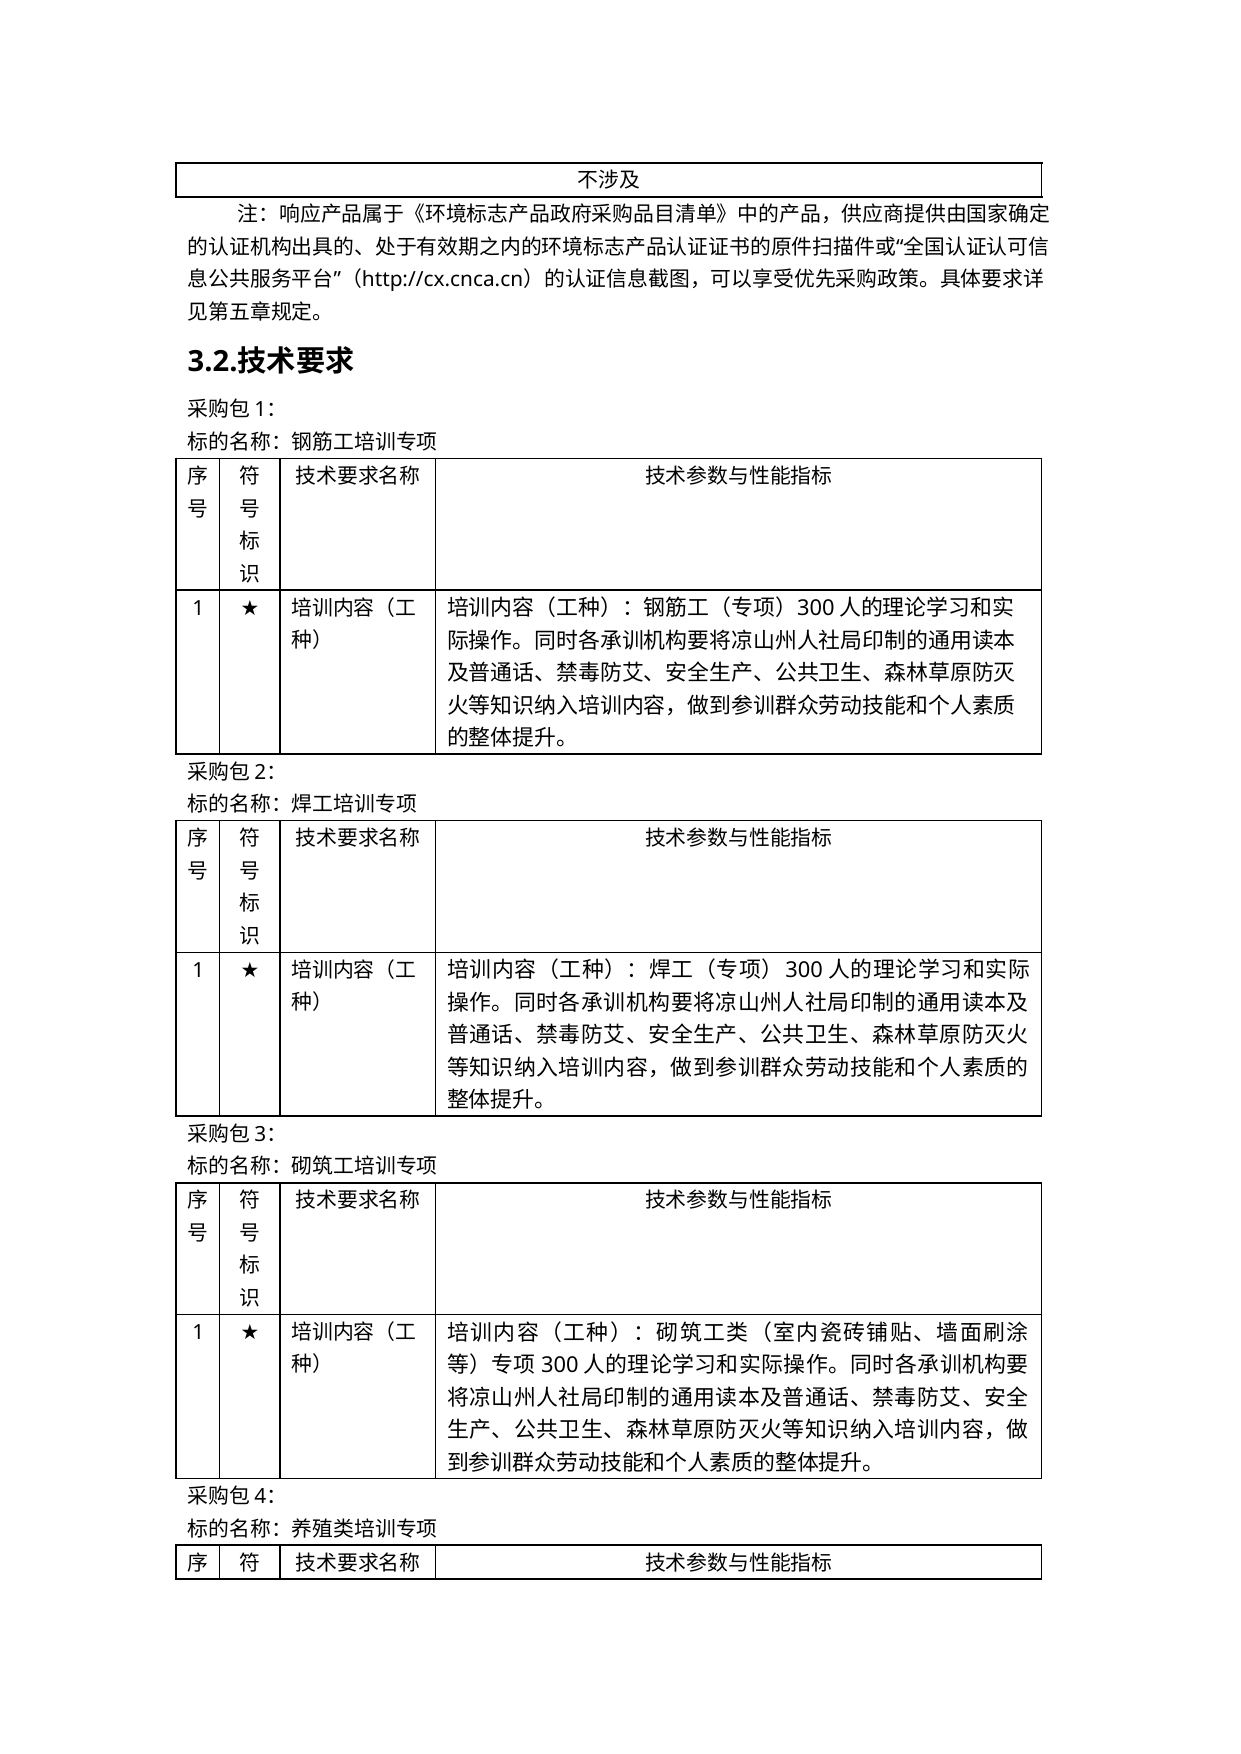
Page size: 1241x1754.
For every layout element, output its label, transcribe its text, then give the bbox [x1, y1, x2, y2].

table_header 符号标识 [220, 1184, 279, 1313]
table_header 序号 [177, 1546, 219, 1578]
table_cell 培训内容（工种） [281, 953, 435, 1115]
text 标的名称：焊工培训专项 [187, 787, 1053, 820]
table_cell 1 [177, 591, 219, 753]
table_cell 不涉及 [177, 164, 1041, 196]
table_header 技术要求名称 [281, 1184, 435, 1313]
table_header 序号 [177, 459, 219, 589]
table_header 技术参数与性能指标 [436, 459, 1041, 589]
table_header 技术要求名称 [281, 821, 435, 951]
table_header 符号标识 [220, 1546, 279, 1578]
table_cell 培训内容（工种） [281, 1315, 435, 1478]
text 采购包1： [187, 393, 1053, 425]
table_cell 培训内容（工种）：焊工（专项）300人的理论学习和实际操作。同时各承训机构要将凉山州人社局印制的通用读本及普通话、禁毒防艾、安全生产、公共卫生、森林草原防灭火等知识纳入培训内容，做到参训群众劳动技能和个人素质的整体提升。 [436, 953, 1041, 1115]
table_header 技术参数与性能指标 [436, 821, 1041, 951]
table_cell 1 [177, 953, 219, 1115]
table_header 技术参数与性能指标 [436, 1546, 1041, 1578]
table_cell ★ [220, 1315, 279, 1478]
text 采购包3： [187, 1117, 1053, 1149]
table_header 技术要求名称 [281, 459, 435, 589]
table_header 符号标识 [220, 459, 279, 589]
table_header 序号 [177, 821, 219, 951]
table_header 符号标识 [220, 821, 279, 951]
text 3.2.技术要求 [187, 328, 1053, 393]
text 采购包2： [187, 755, 1053, 787]
table_header 技术要求名称 [281, 1546, 435, 1578]
table_header 技术参数与性能指标 [436, 1184, 1041, 1313]
table_cell ★ [220, 953, 279, 1115]
table_cell 培训内容（工种）：砌筑工类（室内瓷砖铺贴、墙面刷涂等）专项300人的理论学习和实际操作。同时各承训机构要将凉山州人社局印制的通用读本及普通话、禁毒防艾、安全生产、公共卫生、森林草原防灭火等知识纳入培训内容，做到参训群众劳动技能和个人素质的整体提升。 [436, 1315, 1041, 1478]
table_header 序号 [177, 1184, 219, 1313]
text 标的名称：砌筑工培训专项 [187, 1149, 1053, 1182]
table_cell ★ [220, 591, 279, 753]
text 标的名称：钢筋工培训专项 [187, 425, 1053, 458]
text 采购包4： [187, 1479, 1053, 1512]
table_cell 培训内容（工种） [281, 591, 435, 753]
text 标的名称：养殖类培训专项 [187, 1512, 1053, 1544]
table_cell 培训内容（工种）：钢筋工（专项）300人的理论学习和实际操作。同时各承训机构要将凉山州人社局印制的通用读本及普通话、禁毒防艾、安全生产、公共卫生、森林草原防灭火等知识纳入培训内容，做到参训群众劳动技能和个人素质的整体提升。 [436, 591, 1041, 753]
text 注：响应产品属于《环境标志产品政府采购品目清单》中的产品，供应商提供由国家确定的认证机构出具的、处于有效期之内的环境标志产品认证证书的原件扫描件或“全国认证认可信息公共服务平台”（http://cx.cnca.cn）的认证信息截图，可以享受优先采购政策。具体要求详见第五章规定。 [187, 198, 1053, 328]
table_cell 1 [177, 1315, 219, 1478]
